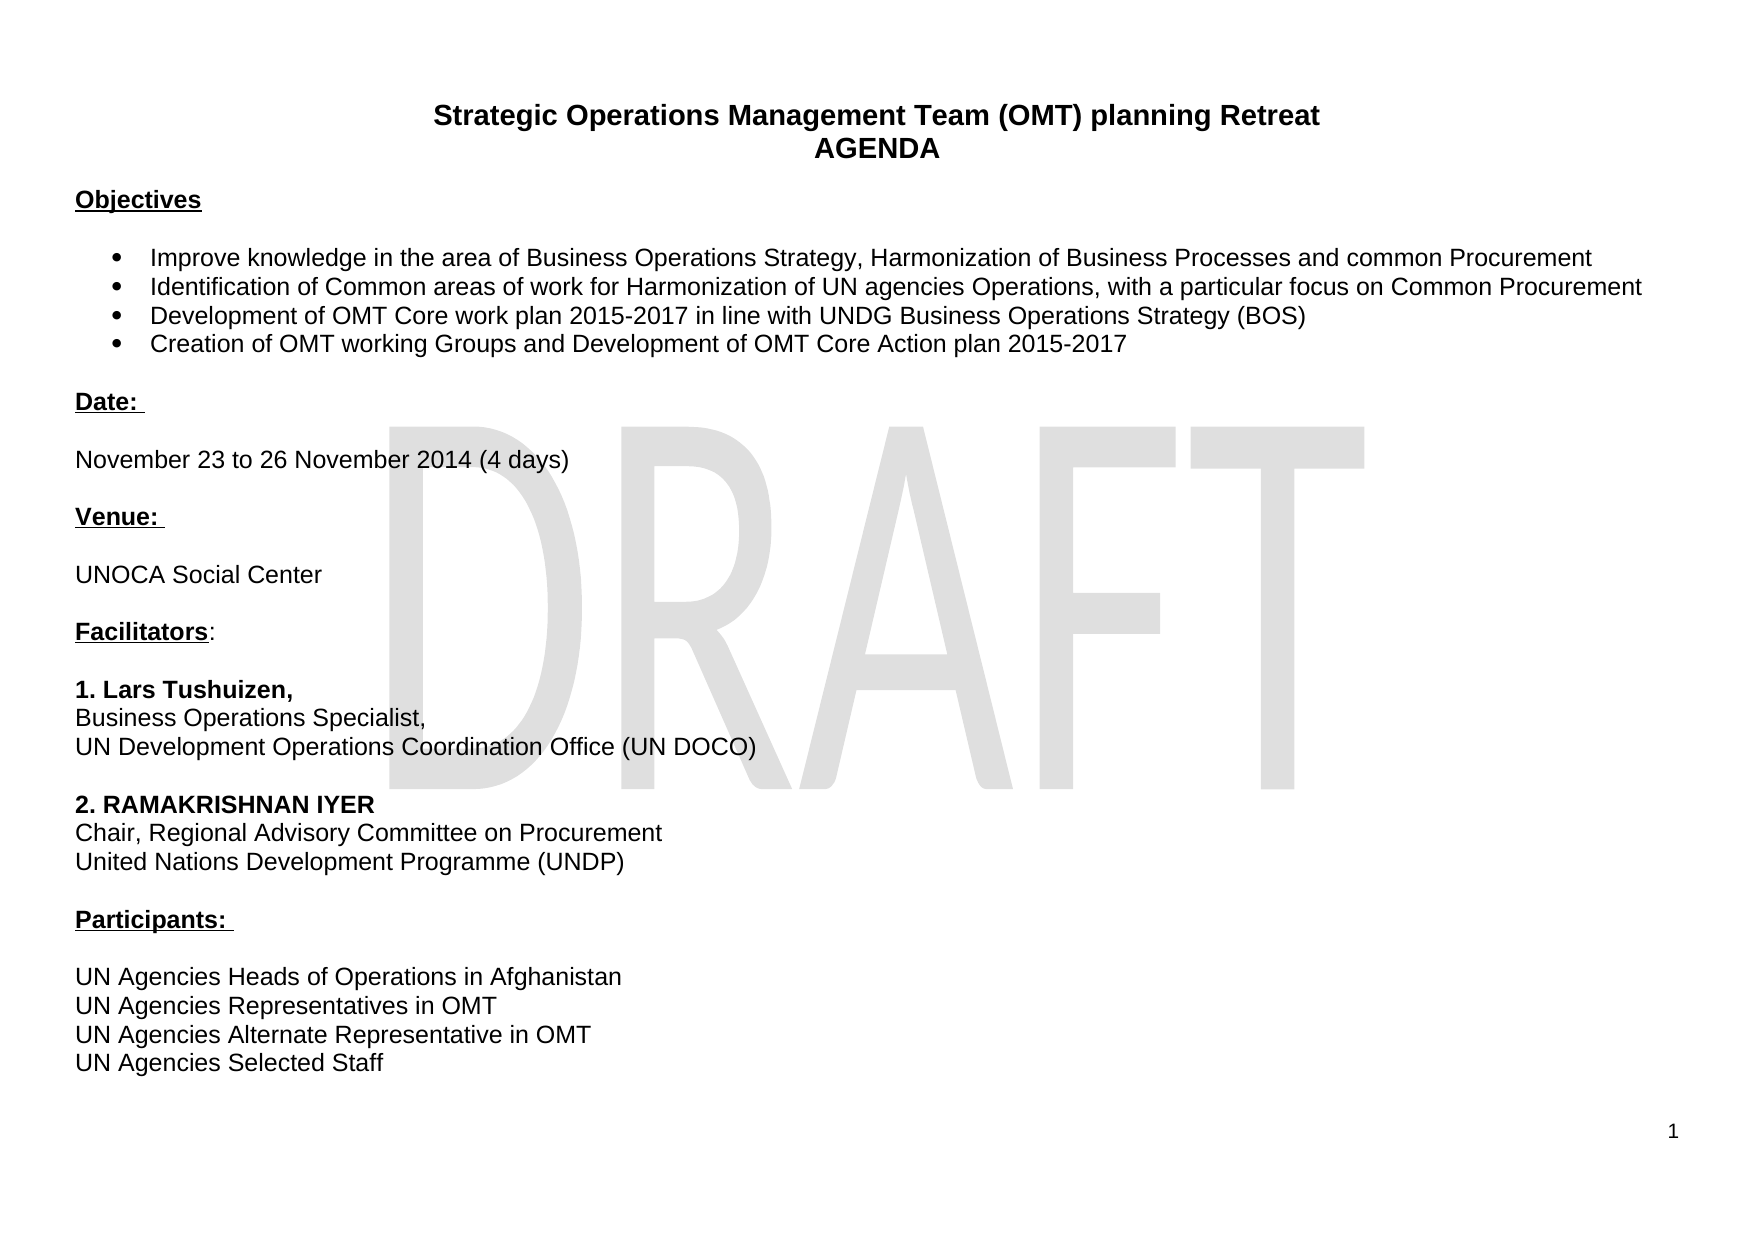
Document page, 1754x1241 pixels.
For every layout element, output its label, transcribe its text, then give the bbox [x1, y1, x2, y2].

text Facilitators: [75, 617, 1679, 646]
text Participants: [75, 904, 1679, 933]
list Identification of Common areas of work for Harmonization of UN agencies Operations, with a particular focus on Common Procurement [112, 272, 1679, 301]
text UNOCA Social Center [75, 559, 1679, 588]
text 1. Lars Tushuizen, [75, 674, 1679, 703]
text AGENDA [75, 131, 1679, 164]
text UN Development Operations Coordination Office (UN DOCO) [75, 732, 1679, 761]
text Venue: [75, 502, 1679, 531]
text United Nations Development Programme (UNDP) [75, 847, 1679, 876]
text Business Operations Specialist, [75, 703, 1679, 732]
text UN Agencies Selected Staff [75, 1048, 1679, 1077]
list Development of OMT Core work plan 2015-2017 in line with UNDG Business Operations Strategy (BOS) [112, 301, 1679, 329]
list Creation of OMT working Groups and Development of OMT Core Action plan 2015-2017 [112, 329, 1679, 358]
subtitle Strategic Operations Management Team (OMT) planning Retreat [75, 97, 1679, 131]
text Chair, Regional Advisory Committee on Procurement [75, 818, 1679, 847]
text Date: [75, 387, 1679, 416]
subtitle Objectives [75, 185, 1679, 214]
text November 23 to 26 November 2014 (4 days) [75, 444, 1679, 473]
text UN Agencies Representatives in OMT [75, 991, 1679, 1019]
list Improve knowledge in the area of Business Operations Strategy, Harmonization of Business Processes and common Procurement [112, 243, 1679, 272]
text 2. RAMAKRISHNAN IYER [75, 789, 1679, 818]
text UN Agencies Heads of Operations in Afghanistan [75, 962, 1679, 991]
text UN Agencies Alternate Representative in OMT [75, 1019, 1679, 1048]
